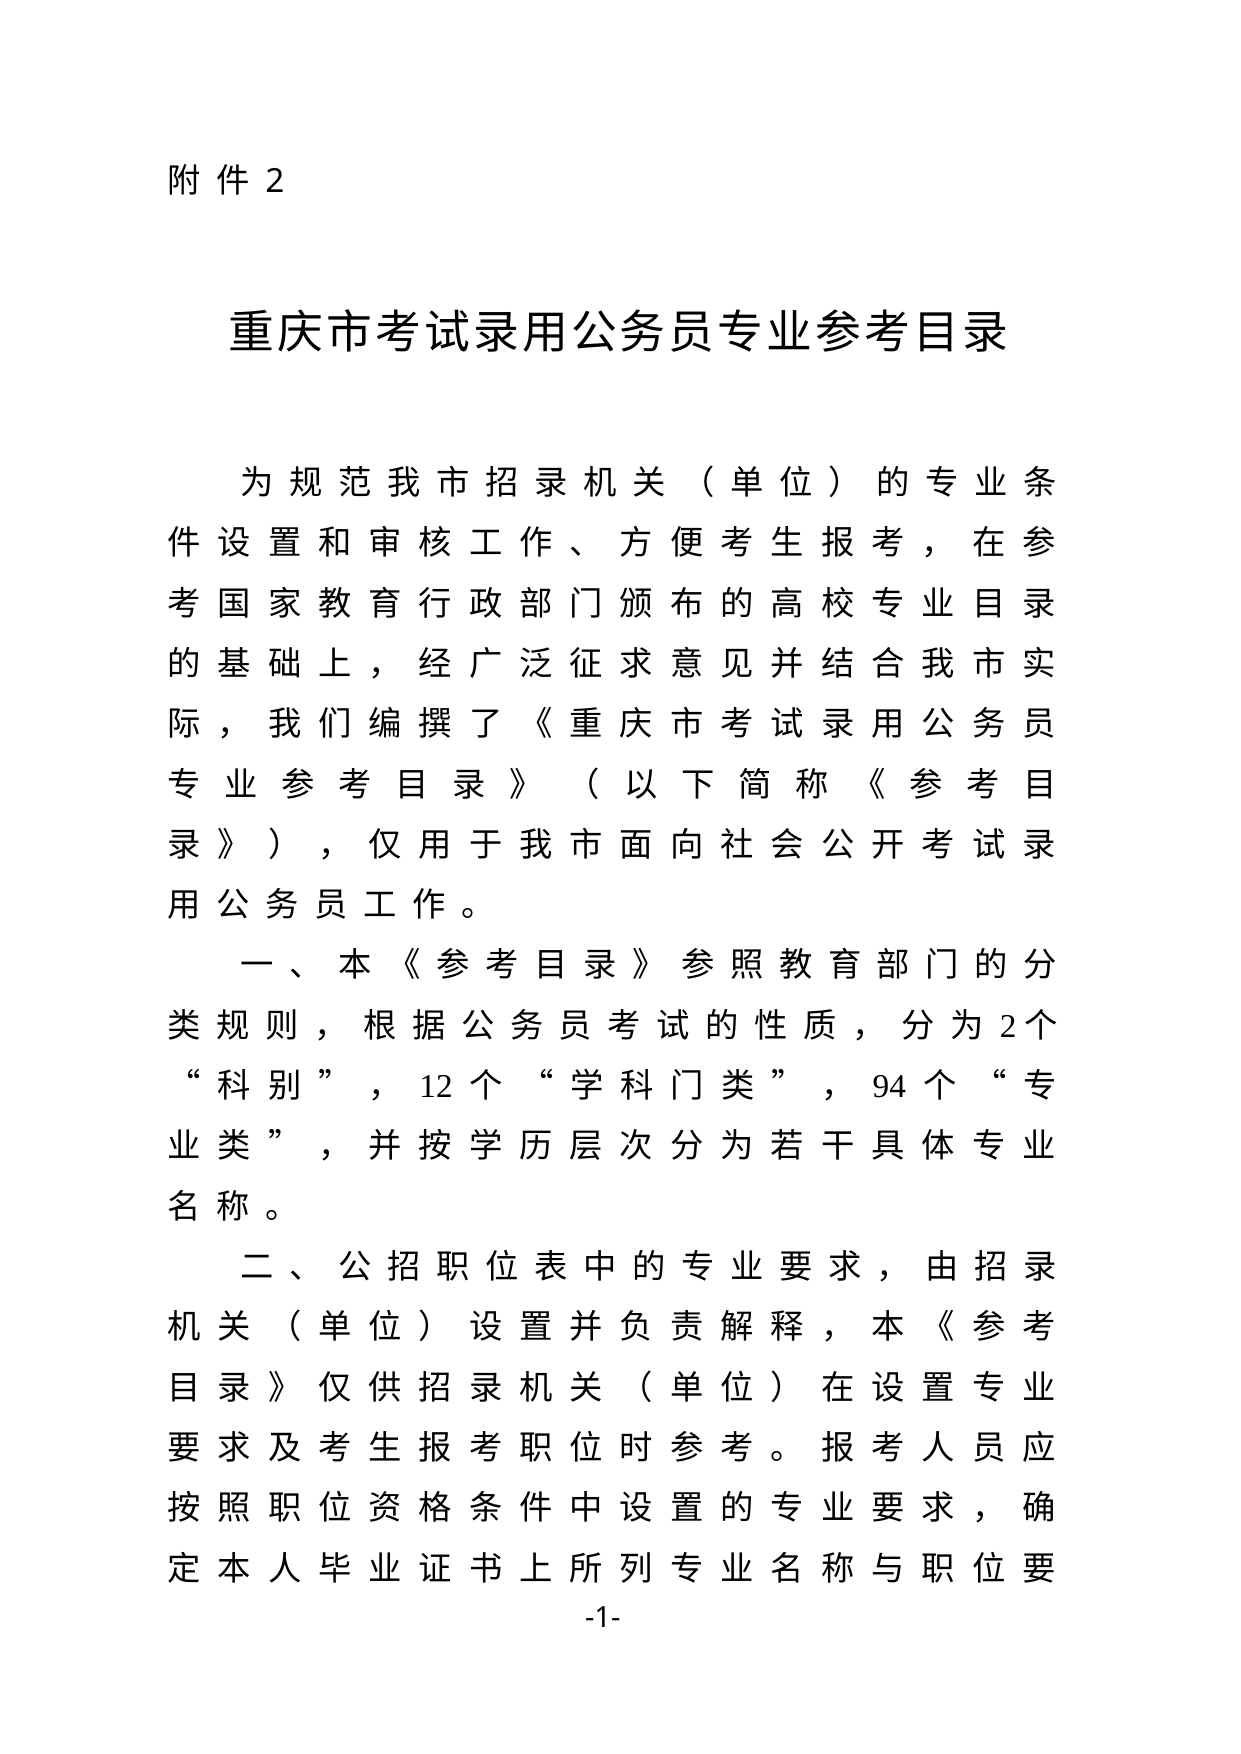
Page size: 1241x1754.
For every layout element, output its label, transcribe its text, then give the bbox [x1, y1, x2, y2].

text 重庆市考试录用公务员专业参考目录 [167, 269, 1073, 389]
text 附件2 [167, 148, 1073, 208]
text 为规范我市招录机关（单位）的专业条件设置和审核工作、方便考生报考，在参考国家教育行政部门颁布的高校专业目录的基础上，经广泛征求意见并结合我市实际，我们编撰了《重庆市考试录用公务员专业参考目录》（以下简称《参考目录》），仅用于我市面向社会公开考试录用公务员工作。 [167, 450, 1073, 932]
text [167, 1234, 1073, 1596]
text 一、本《参考目录》参照教育部门的分类规则，根据公务员考试的性质，分为2个“科别”，12个“学科门类”，94个“专业类”，并按学历层次分为若干具体专业名称。 [167, 932, 1073, 1234]
